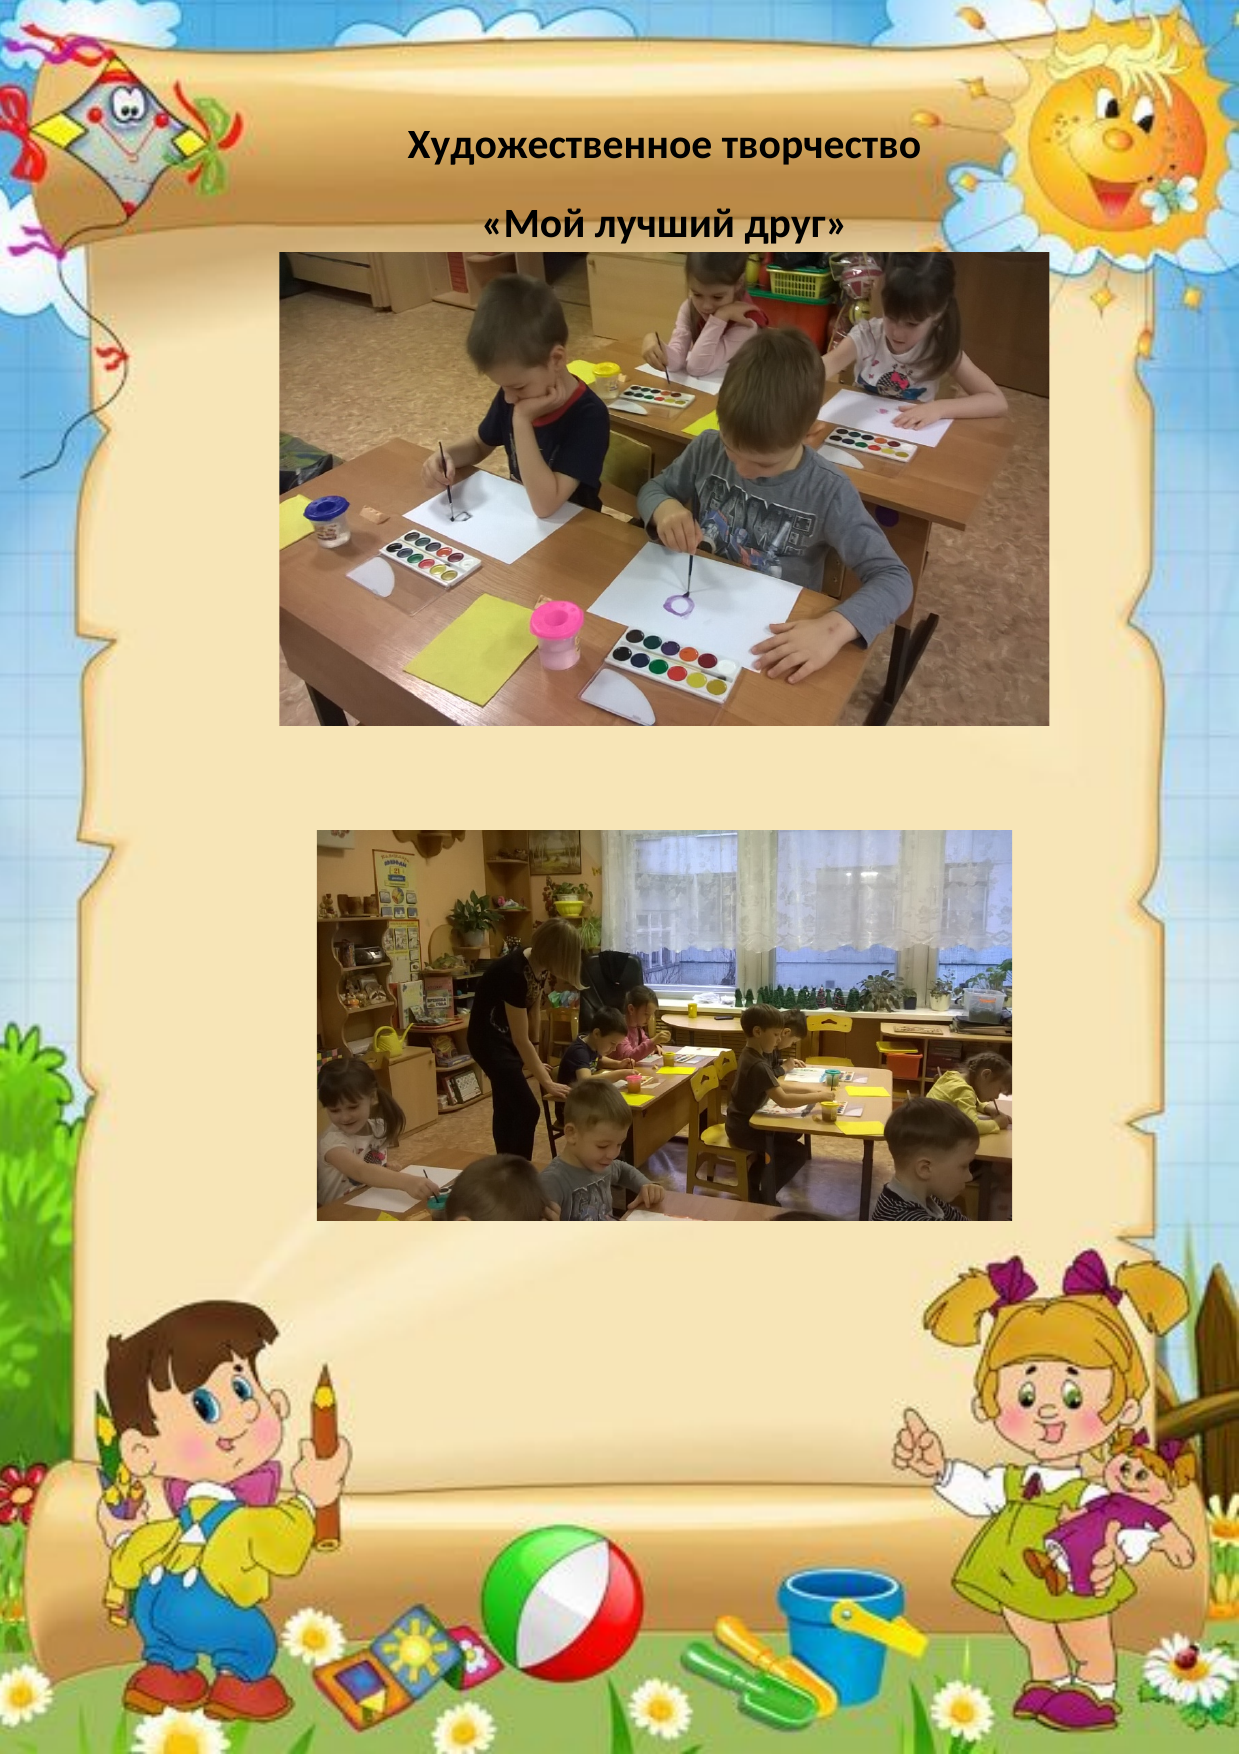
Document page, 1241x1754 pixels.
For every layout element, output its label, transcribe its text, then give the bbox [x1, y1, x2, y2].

picture [0, 0, 1239, 1754]
text Художественное творчество [177, 118, 1152, 169]
text «Мой лучший друг» [177, 197, 1152, 726]
